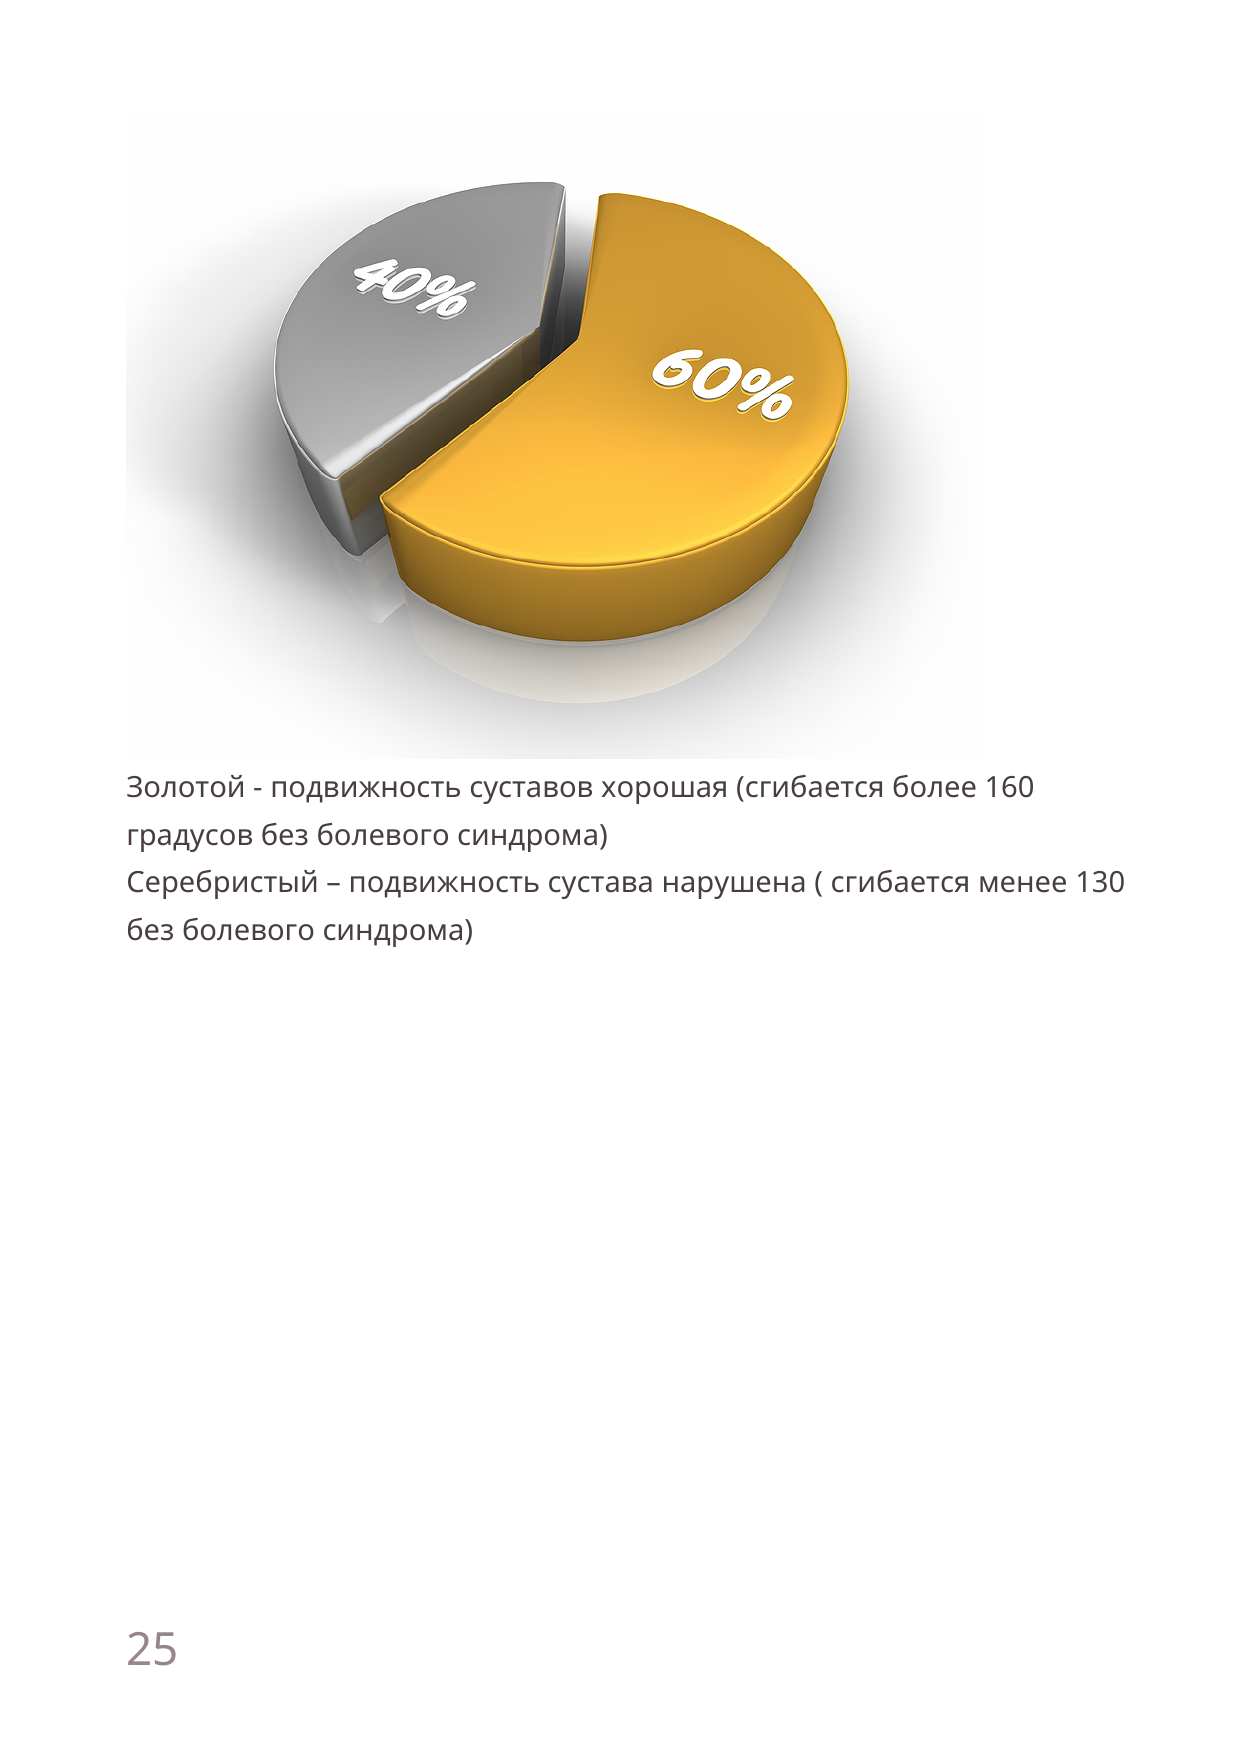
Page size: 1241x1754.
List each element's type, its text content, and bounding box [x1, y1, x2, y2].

picture [126, 113, 986, 759]
text Золотой - подвижность суставов хорошая (сгибается более 160 градусов без болевого синдрома) [126, 766, 1130, 854]
text Серебристый – подвижность сустава нарушена ( сгибается менее 130 без болевого синдрома) [126, 862, 1130, 949]
